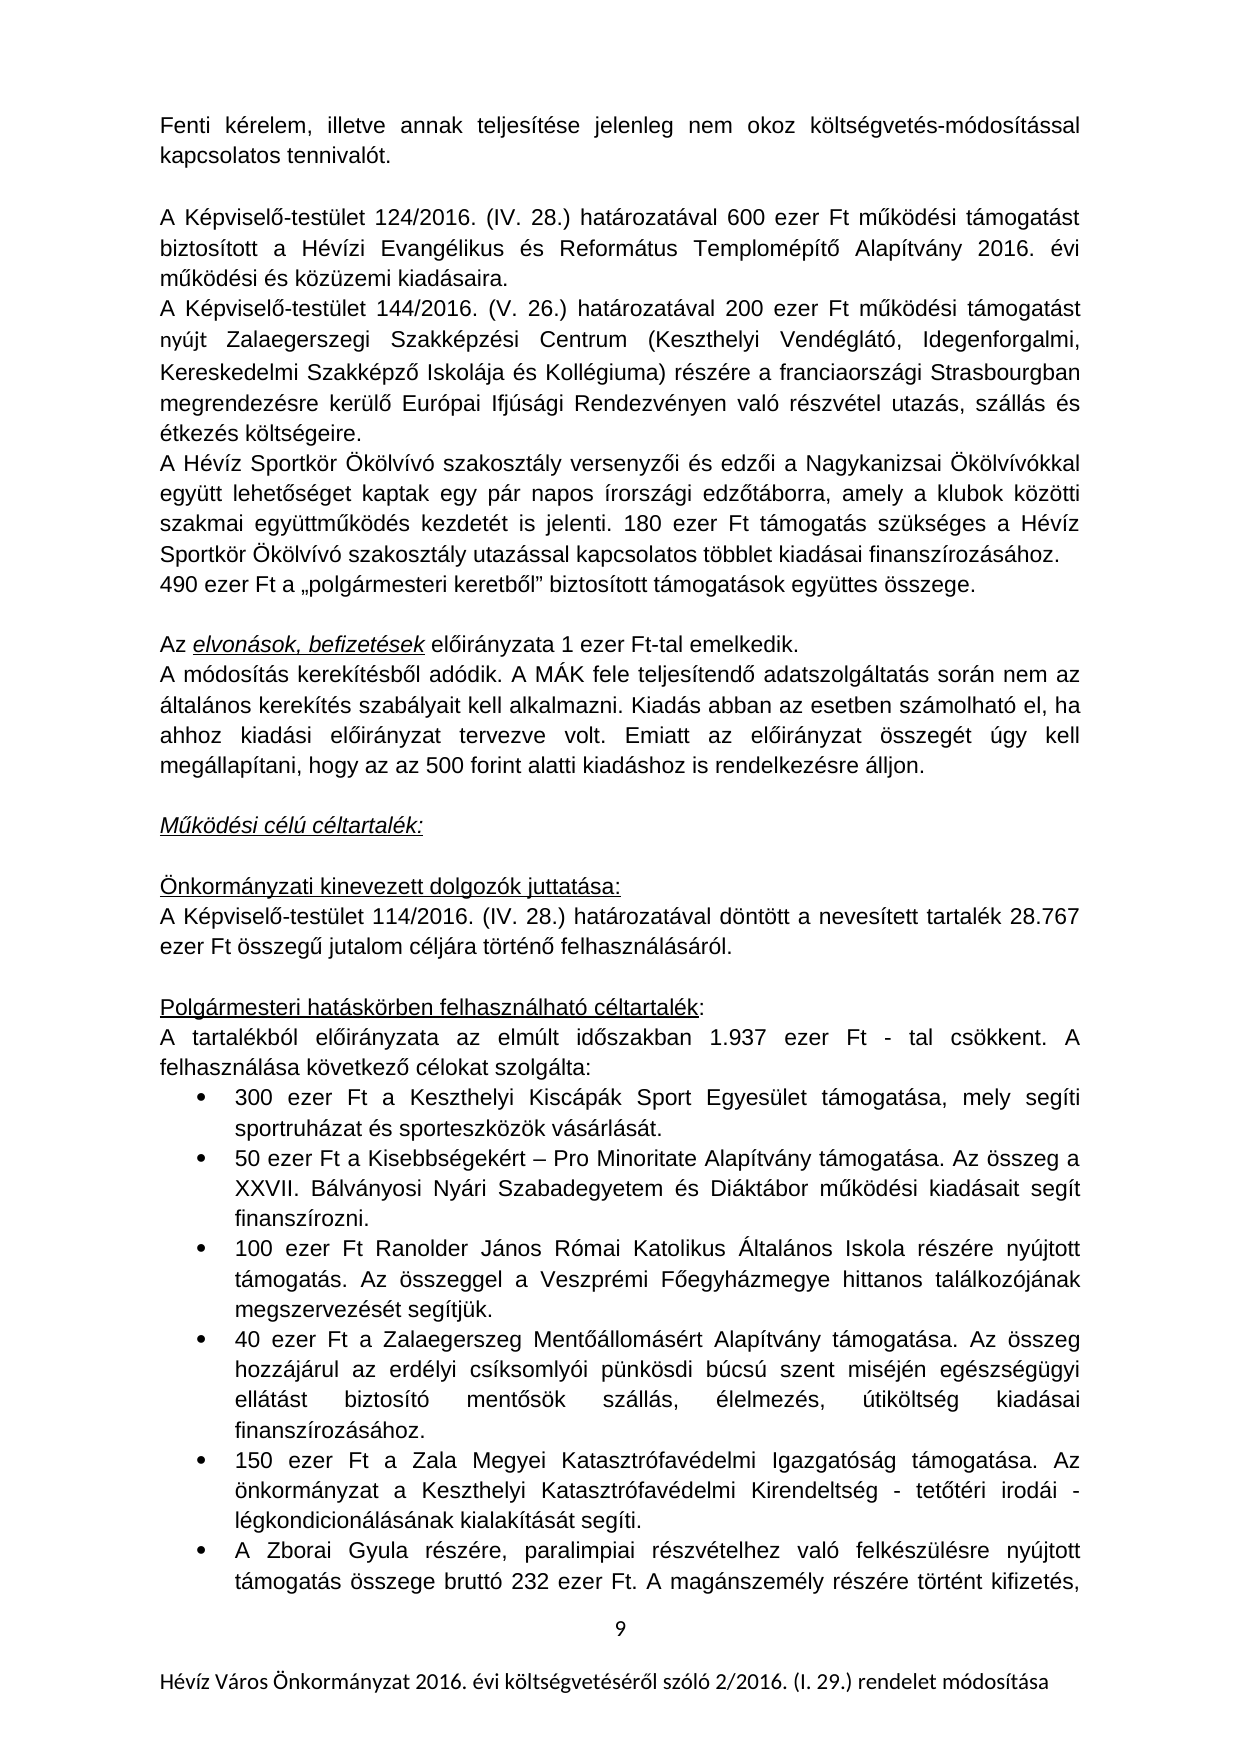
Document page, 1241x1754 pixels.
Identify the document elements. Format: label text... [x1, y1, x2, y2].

text Polgármesteri hatáskörben felhasználható céltartalék: [159, 994, 1081, 1020]
text A Képviselő-testület 114/2016. (IV. 28.) határozatával döntött a nevesített tartalék 28.767 ezer Ft összegű jutalom céljára történő felhasználásáról. [159, 903, 1081, 960]
list 300 ezer Ft a Keszthelyi Kiscápák Sport Egyesület támogatása, mely segíti sportruházat és sporteszközök vásárlását. [197, 1084, 1081, 1141]
text Működési célú céltartalék: [159, 812, 1081, 839]
list 40 ezer Ft a Zalaegerszeg Mentőállomásért Alapítvány támogatása. Az összeg hozzájárul az erdélyi csíksomlyói pünkösdi búcsú szent miséjén egészségügyi ellátást biztosító mentősök szállás, élelmezés, útiköltség kiadásai finanszírozásához. [197, 1326, 1081, 1443]
text A Képviselő-testület 144/2016. (V. 26.) határozatával 200 ezer Ft működési támogatást nyújt Zalaegerszegi Szakképzési Centrum (Keszthelyi Vendéglátó, Idegenforgalmi, Kereskedelmi Szakképző Iskolája és Kollégiuma) részére a franciaországi Strasbourgban megrendezésre kerülő Európai Ifjúsági Rendezvényen való részvétel utazás, szállás és étkezés költségeire. [159, 295, 1081, 446]
text A tartalékból előirányzata az elmúlt időszakban 1.937 ezer Ft - tal csökkent. A felhasználása következő célokat szolgálta: [159, 1024, 1081, 1081]
list 50 ezer Ft a Kisebbségekért – Pro Minoritate Alapítvány támogatása. Az összeg a XXVII. Bálványosi Nyári Szabadegyetem és Diáktábor működési kiadásait segít finanszírozni. [197, 1145, 1081, 1232]
list 100 ezer Ft Ranolder János Római Katolikus Általános Iskola részére nyújtott támogatás. Az összeggel a Veszprémi Főegyházmegye hittanos találkozójának megszervezését segítjük. [197, 1235, 1081, 1322]
text A Képviselő-testület 124/2016. (IV. 28.) határozatával 600 ezer Ft működési támogatást biztosított a Hévízi Evangélikus és Református Templomépítő Alapítvány 2016. évi működési és közüzemi kiadásaira. [159, 204, 1081, 291]
text A módosítás kerekítésből adódik. A MÁK fele teljesítendő adatszolgáltatás során nem az általános kerekítés szabályait kell alkalmazni. Kiadás abban az esetben számolható el, ha ahhoz kiadási előirányzat tervezve volt. Emiatt az előirányzat összegét úgy kell megállapítani, hogy az az 500 forint alatti kiadáshoz is rendelkezésre álljon. [159, 661, 1081, 778]
text Az elvonások, befizetések előirányzata 1 ezer Ft-tal emelkedik. [159, 631, 1081, 658]
list 150 ezer Ft a Zala Megyei Katasztrófavédelmi Igazgatóság támogatása. Az önkormányzat a Keszthelyi Katasztrófavédelmi Kirendeltség - tetőtéri irodái - légkondicionálásának kialakítását segíti. [197, 1447, 1081, 1534]
text A Hévíz Sportkör Ökölvívó szakosztály versenyzői és edzői a Nagykanizsai Ökölvívókkal együtt lehetőséget kaptak egy pár napos írországi edzőtáborra, amely a klubok közötti szakmai együttműködés kezdetét is jelenti. 180 ezer Ft támogatás szükséges a Hévíz Sportkör Ökölvívó szakosztály utazással kapcsolatos többlet kiadásai finanszírozásához. [159, 450, 1081, 567]
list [197, 1537, 1081, 1594]
text Önkormányzati kinevezett dolgozók juttatása: [159, 873, 1081, 899]
text Fenti kérelem, illetve annak teljesítése jelenleg nem okoz költségvetés-módosítással kapcsolatos tennivalót. [159, 112, 1081, 168]
text 490 ezer Ft a „polgármesteri keretből” biztosított támogatások együttes összege. [159, 571, 1081, 597]
